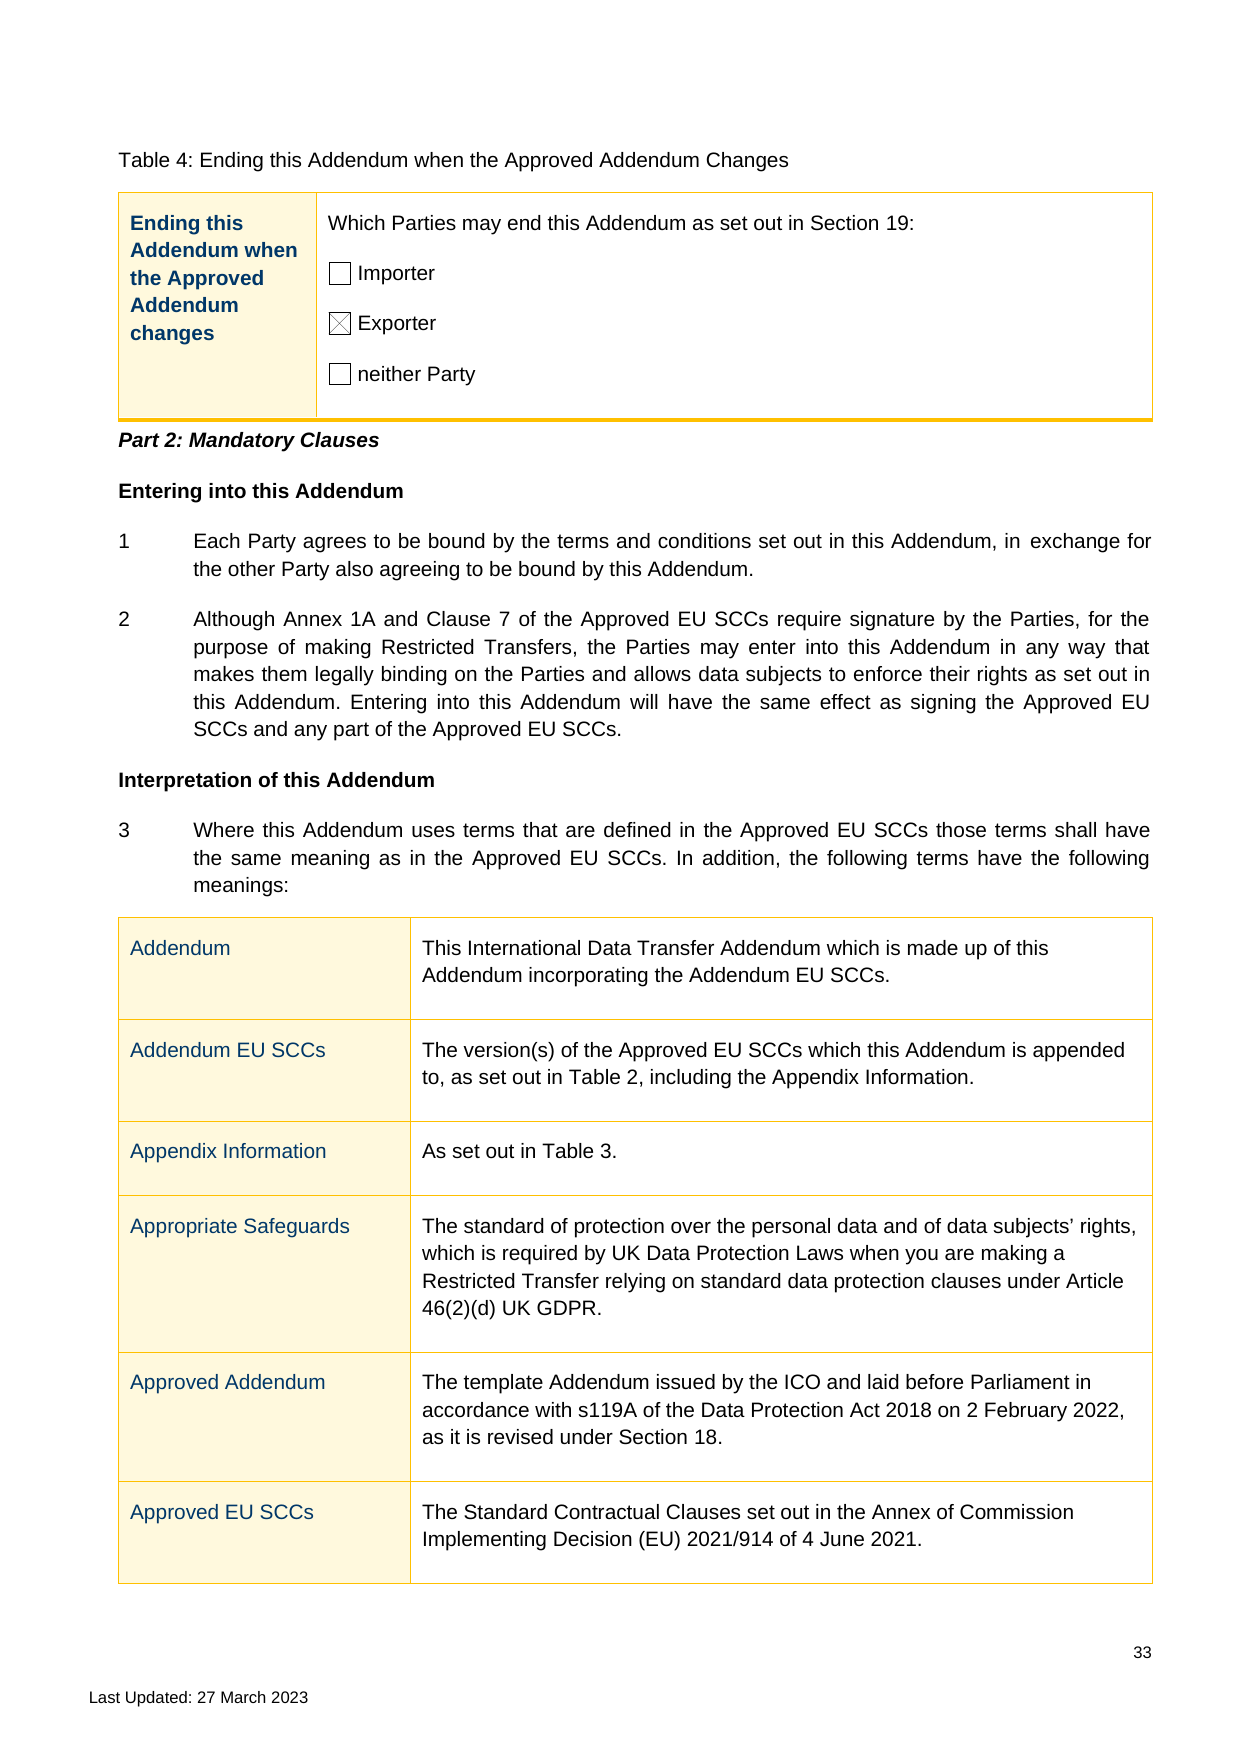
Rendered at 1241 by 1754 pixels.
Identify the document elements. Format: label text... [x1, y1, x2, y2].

table_cell Approved EU SCCs [119, 1482, 410, 1583]
table_cell The standard of protection over the personal data and of data subjects’ rights, which is required by UK Data Protection Laws when you are making a Restricted Transfer relying on standard data protection clauses under Article 46(2)(d) UK GDPR. [411, 1196, 1152, 1352]
table_cell The Standard Contractual Clauses set out in the Annex of Commission Implementing Decision (EU) 2021/914 of 4 June 2021. [411, 1482, 1152, 1583]
table_cell The version(s) of the Approved EU SCCs which this Addendum is appended to, as set out in Table 2, including the Appendix Information. [411, 1020, 1152, 1121]
table_header This International Data Transfer Addendum which is made up of this Addendum incorporating the Addendum EU SCCs. [411, 918, 1152, 1019]
text Table 4: Ending this Addendum when the Approved Addendum Changes [118, 148, 1152, 172]
list Each Party agrees to be bound by the terms and conditions set out in this Addendum, in exchange for the other Party also agreeing to be bound by this Addendum. [118, 529, 1152, 581]
table_header Addendum [119, 918, 410, 1019]
table_cell Addendum EU SCCs [119, 1020, 410, 1121]
table_header Ending this Addendum when the Approved Addendum changes [119, 193, 316, 417]
table_cell The template Addendum issued by the ICO and laid before Parliament in accordance with s119A of the Data Protection Act 2018 on 2 February 2022, as it is revised under Section 18. [411, 1353, 1152, 1481]
text Entering into this Addendum [118, 479, 1152, 503]
list Where this Addendum uses terms that are defined in the Approved EU SCCs those terms shall have the same meaning as in the Approved EU SCCs. In addition, the following terms have the following meanings: [118, 818, 1152, 897]
table_header Which Parties may end this Addendum as set out in Section 19: Importer Exporter neither Party [317, 193, 1152, 417]
list Although Annex 1A and Clause 7 of the Approved EU SCCs require signature by the Parties, for the purpose of making Restricted Transfers, the Parties may enter into this Addendum in any way that makes them legally binding on the Parties and allows data subjects to enforce their rights as set out in this Addendum. Entering into this Addendum will have the same effect as signing the Approved EU SCCs and any part of the Approved EU SCCs. [118, 607, 1152, 741]
table_cell Approved Addendum [119, 1353, 410, 1481]
list Part 2: Mandatory Clauses [118, 428, 1152, 452]
text Interpretation of this Addendum [118, 767, 1152, 791]
table_cell Appendix Information [119, 1122, 410, 1195]
table_cell As set out in Table ‎3. [411, 1122, 1152, 1195]
table_cell Appropriate Safeguards [119, 1196, 410, 1352]
